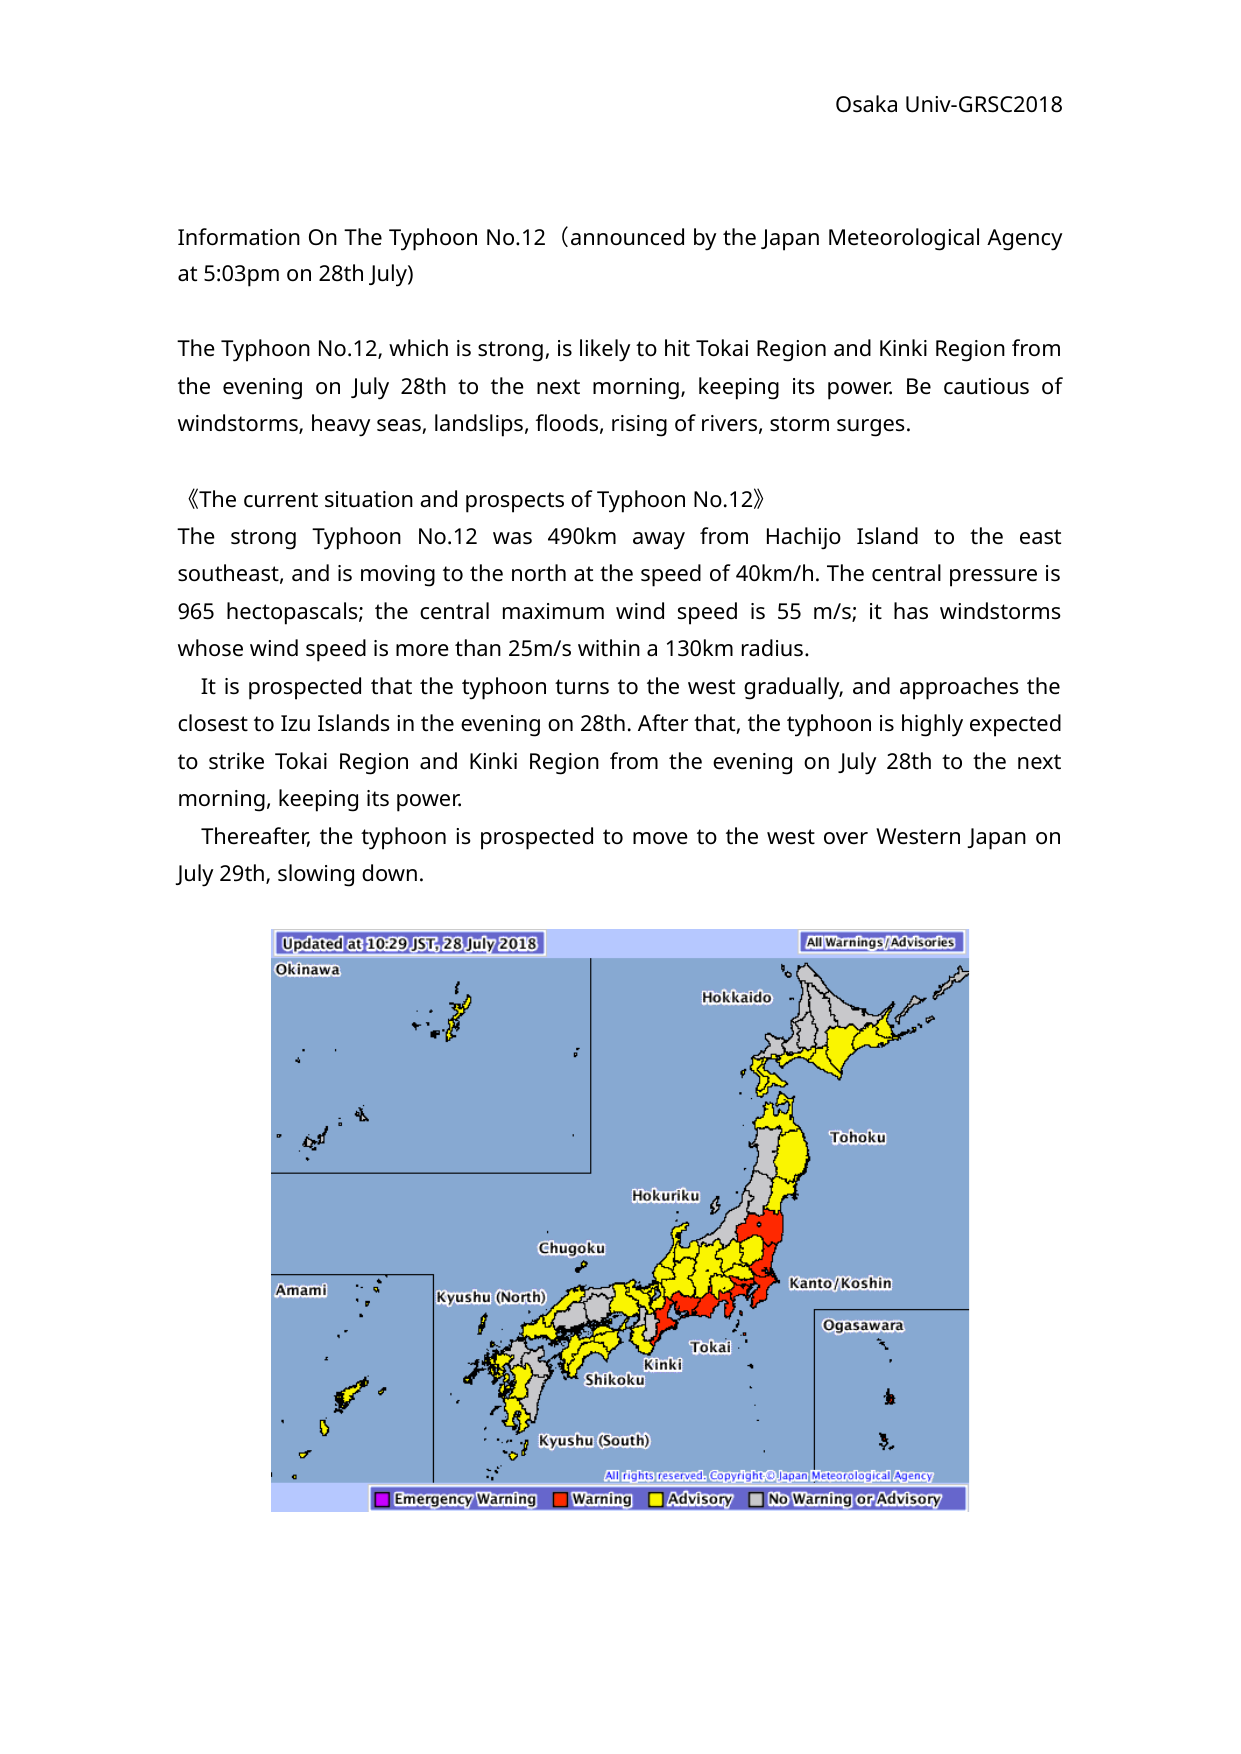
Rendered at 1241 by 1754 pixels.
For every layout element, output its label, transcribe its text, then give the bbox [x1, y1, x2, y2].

text 《The current situation and prospects of Typhoon No.12》 [177, 479, 1063, 517]
text The strong Typhoon No.12 was 490km away from Hachijo Island to the east southeast, and is moving to the north at the speed of 40km/h. The central pressure is 965 hectopascals; the central maximum wind speed is 55 m/s; it has windstorms whose wind speed is more than 25m/s within a 130km radius. [177, 517, 1063, 667]
text It is prospected that the typhoon turns to the west gradually, and approaches the closest to Izu Islands in the evening on 28th. After that, the typhoon is highly expected to strike Tokai Region and Kinki Region from the evening on July 28th to the next morning, keeping its power. [177, 667, 1063, 817]
picture [271, 929, 970, 1512]
text Information On The Typhoon No.12（announced by the Japan Meteorological Agency at 5:03pm on 28th July) The Typhoon No.12, which is strong, is likely to hit Tokai Region and Kinki Region from the evening on July 28th to the next morning, keeping its power. Be cautious of windstorms, heavy seas, landslips, floods, rising of rivers, storm surges. [177, 217, 1063, 442]
text Thereafter, the typhoon is prospected to move to the west over Western Japan on July 29th, slowing down. [177, 817, 1063, 892]
